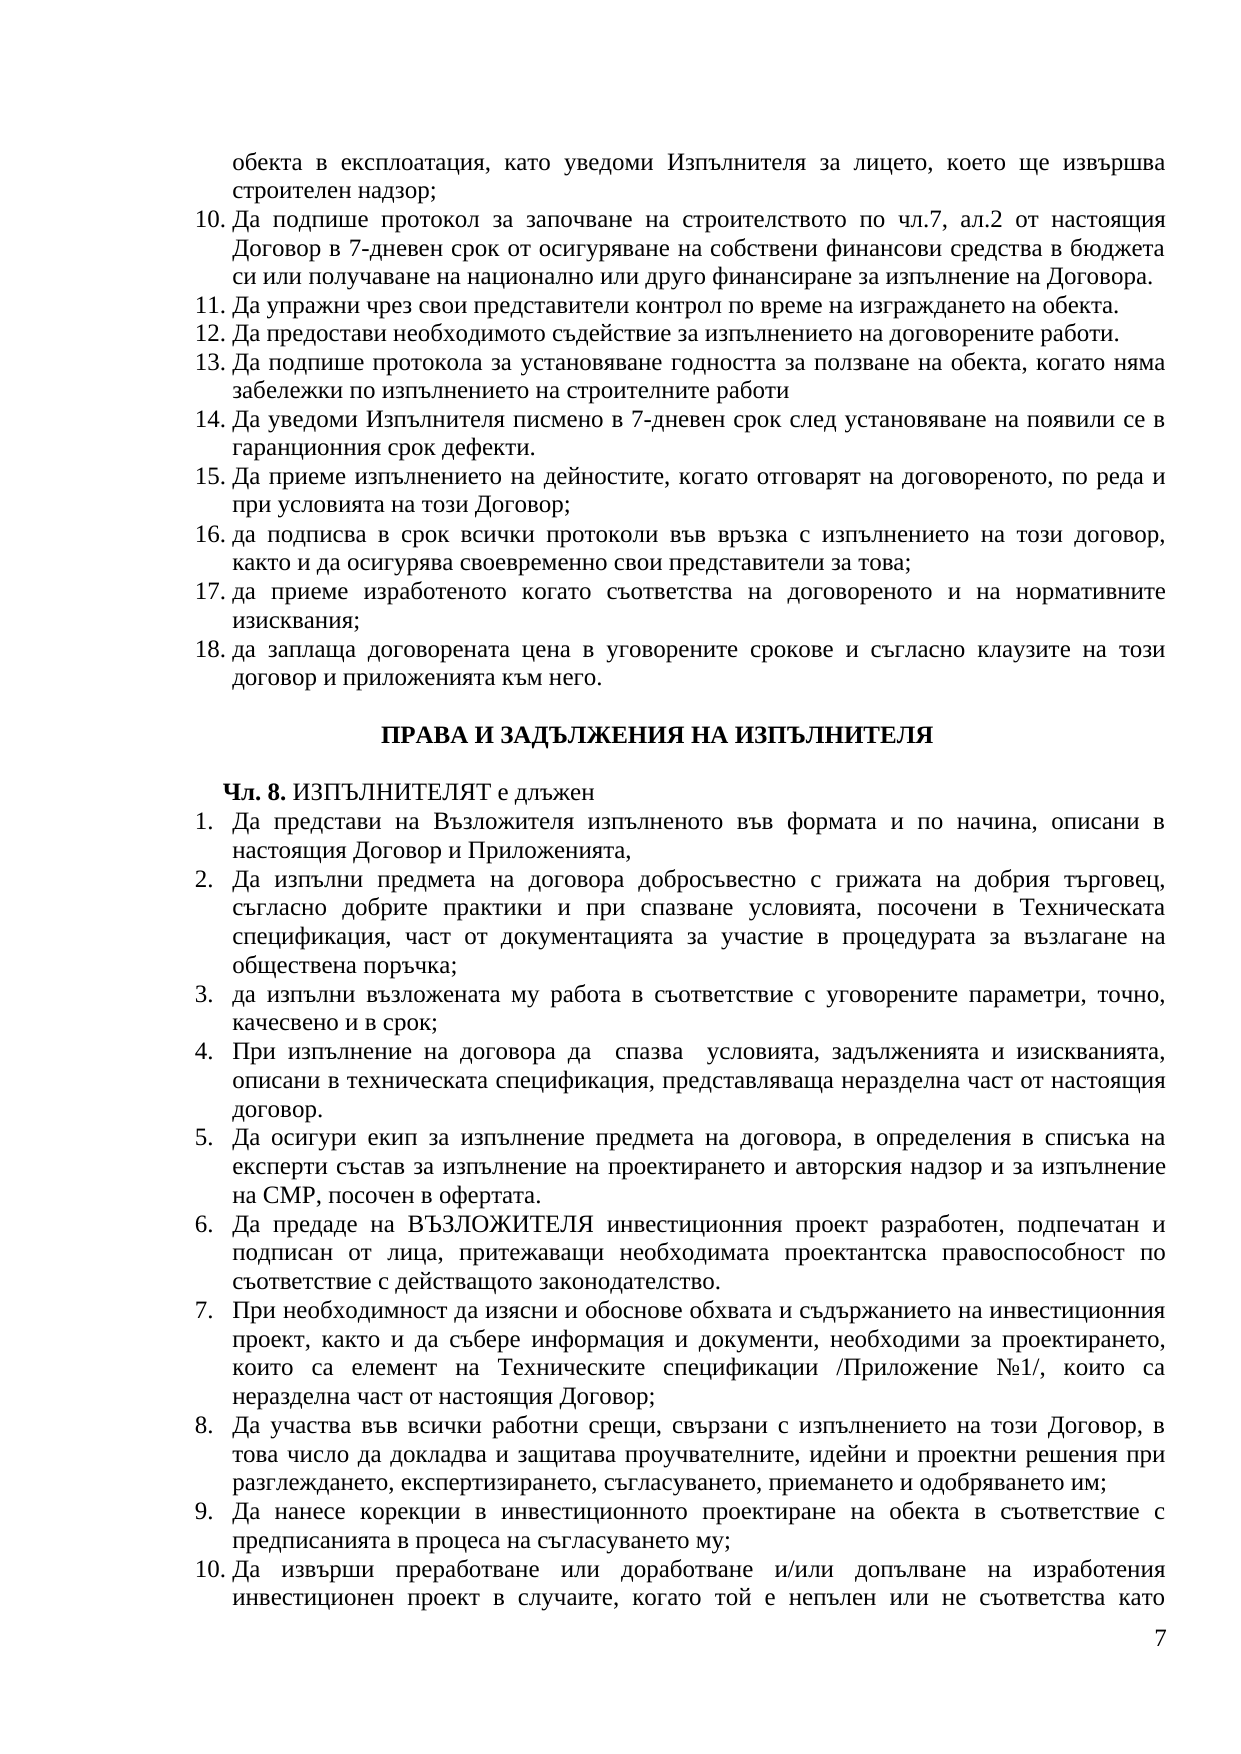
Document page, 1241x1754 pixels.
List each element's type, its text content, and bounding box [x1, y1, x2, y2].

list При необходимност да изясни и обоснове обхвата и съдържанието на инвестиционния проект, както и да събере информация и документи, необходими за проектирането, които са елемент на Техническите спецификации /Приложение №1/, които са неразделна част от настоящия Договор; [194, 1295, 1167, 1410]
list Да предостави необходимото съдействие за изпълнението на договорените работи. [194, 319, 1167, 347]
list да заплаща договорената цена в уговорените срокове и съгласно клаузите на този договор и приложенията към него. [194, 634, 1167, 691]
list Да нанесе корекции в инвестиционното проектиране на обекта в съответствие с предписанията в процеса на съгласуването му; [194, 1496, 1167, 1554]
list Да упражни чрез свои представители контрол по време на изграждането на обекта. [194, 290, 1167, 319]
list Да приеме изпълнението на дейностите, когато отговарят на договореното, по реда и при условията на този Договор; [194, 462, 1167, 519]
text ПРАВА и задължения на ИЗПЪЛНИТЕЛЯ [148, 720, 1167, 749]
list Да подпише протокол за започване на строителството по чл.7, ал.2 от настоящия Договор в 7-дневен срок от осигуряване на собствени финансови средства в бюджета си или получаване на национално или друго финансиране за изпълнение на Договора. [194, 205, 1167, 290]
list Да осигури екип за изпълнение предмета на договора, в определения в списъка на експерти състав за изпълнение на проектирането и авторския надзор и за изпълнение на СМР, посочен в офертата. [194, 1122, 1167, 1209]
list Да предаде на ВЪЗЛОЖИТЕЛЯ инвестиционния проект разработен, подпечатан и подписан от лица, притежаващи необходимата проектантска правоспособност по съответствие с действащото законодателство. [194, 1209, 1167, 1295]
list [194, 148, 1167, 205]
list да приеме изработеното когато съответства на договореното и на нормативните изисквания; [194, 576, 1167, 634]
list Да участва във всички работни срещи, свързани с изпълнението на този Договор, в това число да докладва и защитава проучвателните, идейни и проектни решения при разглеждането, експертизирането, съгласуването, приемането и одобряването им; [194, 1410, 1167, 1496]
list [194, 1554, 1167, 1611]
text Чл. 8. ИЗПЪЛНИТЕЛЯТ е длъжен [148, 777, 1167, 806]
list Да подпише протокола за установяване годността за ползване на обекта, когато няма забележки по изпълнението на строителните работи [194, 347, 1167, 404]
list Да уведоми Изпълнителя писмено в 7-дневен срок след установяване на появили се в гаранционния срок дефекти. [194, 404, 1167, 462]
list да подписва в срок всички протоколи във връзка с изпълнението на този договор, както и да осигурява своевременно свои представители за това; [194, 519, 1167, 576]
list да изпълни възложената му работа в съответствие с уговорените параметри, точно, качесвено и в срок; [194, 979, 1167, 1036]
list Да изпълни предмета на договора добросъвестно с грижата на добрия търговец, съгласно добрите практики и при спазване условията, посочени в Техническата спецификация, част от документацията за участие в процедурата за възлагане на обществена поръчка; [194, 864, 1167, 979]
list Да представи на Възложителя изпълненото във формата и по начина, описани в настоящия Договор и Приложенията, [194, 806, 1167, 864]
list При изпълнение на договора да спазва условията, задълженията и изискванията, описани в техническата спецификация, представляваща неразделна част от настоящия договор. [194, 1036, 1167, 1122]
